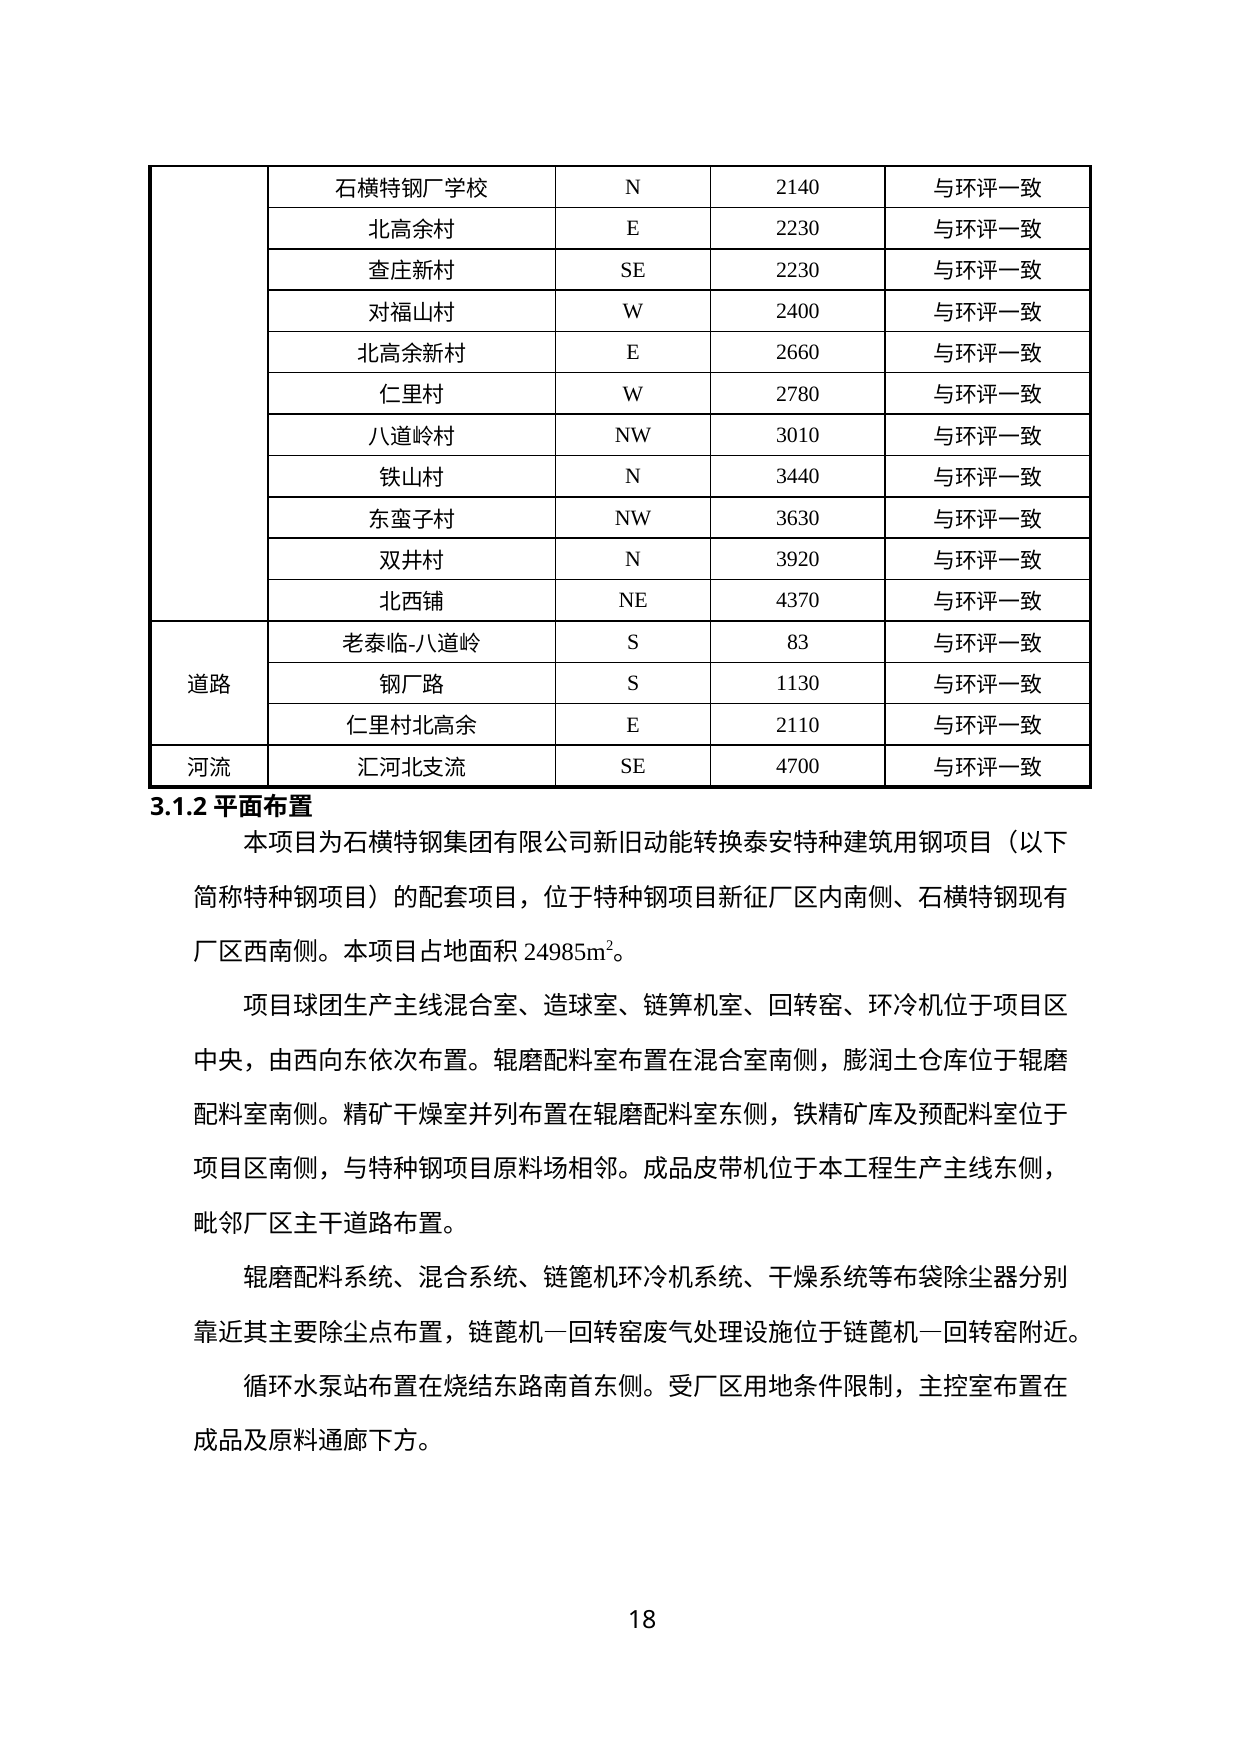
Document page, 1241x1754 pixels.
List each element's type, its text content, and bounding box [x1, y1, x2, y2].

table_cell 与环评一致 [886, 622, 1089, 661]
table_cell W [556, 373, 710, 413]
table_cell 河流 [152, 746, 267, 785]
table_cell E [556, 208, 710, 248]
table_cell 汇河北支流 [269, 746, 555, 785]
table_cell 3920 [711, 539, 884, 579]
table_cell 2110 [711, 704, 884, 744]
table_cell E [556, 332, 710, 372]
text 循环水泵站布置在烧结东路南首东侧。受厂区用地条件限制，主控室布置在成品及原料通廊下方。 [194, 1366, 1090, 1457]
text 项目球团生产主线混合室、造球室、链箅机室、回转窑、环冷机位于项目区中央，由西向东依次布置。辊磨配料室布置在混合室南侧，膨润土仓库位于辊磨配料室南侧。精矿干燥室并列布置在辊磨配料室东侧，铁精矿库及预配料室位于项目区南侧，与特种钢项目原料场相邻。成品皮带机位于本工程生产主线东侧，毗邻厂区主干道路布置。 [194, 986, 1090, 1239]
table_cell 与环评一致 [886, 580, 1089, 620]
table_cell S [556, 663, 710, 703]
table_cell 仁里村 [269, 373, 555, 413]
table_cell 3010 [711, 415, 884, 454]
table_cell 与环评一致 [886, 332, 1089, 372]
table_cell 石横特钢厂学校 [269, 167, 555, 206]
table_cell 与环评一致 [886, 663, 1089, 703]
table_cell SE [556, 250, 710, 289]
table_cell 北西铺 [269, 580, 555, 620]
table_cell 仁里村北高余 [269, 704, 555, 744]
table_cell 与环评一致 [886, 373, 1089, 413]
table_cell 与环评一致 [886, 539, 1089, 579]
table_cell 83 [711, 622, 884, 661]
subtitle 3.1.2 平面布置 [150, 789, 1090, 823]
table_cell E [556, 704, 710, 744]
table_cell 铁山村 [269, 456, 555, 496]
text 辊磨配料系统、混合系统、链篦机环冷机系统、干燥系统等布袋除尘器分别靠近其主要除尘点布置，链蓖机—回转窑废气处理设施位于链蓖机—回转窑附近。 [194, 1258, 1090, 1348]
table_cell 老泰临-八道岭 [269, 622, 555, 661]
table_cell 4700 [711, 746, 884, 785]
table_cell NW [556, 415, 710, 454]
table_cell 北高余村 [269, 208, 555, 248]
table_cell 2780 [711, 373, 884, 413]
table_cell 2400 [711, 291, 884, 331]
table_cell 3630 [711, 498, 884, 537]
table_cell SE [556, 746, 710, 785]
table_cell 与环评一致 [886, 291, 1089, 331]
table_cell 八道岭村 [269, 415, 555, 454]
table_cell 与环评一致 [886, 250, 1089, 289]
table_cell N [556, 456, 710, 496]
table_cell 与环评一致 [886, 498, 1089, 537]
table_cell 与环评一致 [886, 415, 1089, 454]
table_cell 2230 [711, 208, 884, 248]
table_cell 4370 [711, 580, 884, 620]
table_cell 北高余新村 [269, 332, 555, 372]
table_cell 东蛮子村 [269, 498, 555, 537]
table_cell 双井村 [269, 539, 555, 579]
table_cell W [556, 291, 710, 331]
table_cell 2230 [711, 250, 884, 289]
table_cell 与环评一致 [886, 746, 1089, 785]
table_cell 对福山村 [269, 291, 555, 331]
text 本项目为石横特钢集团有限公司新旧动能转换泰安特种建筑用钢项目（以下简称特种钢项目）的配套项目，位于特种钢项目新征厂区内南侧、石横特钢现有厂区西南侧。本项目占地面积24985m2。 [194, 823, 1090, 968]
table_cell NE [556, 580, 710, 620]
table_cell S [556, 622, 710, 661]
table_cell NW [556, 498, 710, 537]
table_cell 道路 [152, 622, 267, 744]
table_cell 2140 [711, 167, 884, 206]
table_cell 查庄新村 [269, 250, 555, 289]
table_cell 与环评一致 [886, 456, 1089, 496]
table_cell 钢厂路 [269, 663, 555, 703]
table_cell 与环评一致 [886, 208, 1089, 248]
table_cell 3440 [711, 456, 884, 496]
table_cell 与环评一致 [886, 167, 1089, 206]
table_cell 2660 [711, 332, 884, 372]
table_cell N [556, 539, 710, 579]
table_cell 与环评一致 [886, 704, 1089, 744]
table_cell N [556, 167, 710, 206]
table_cell 1130 [711, 663, 884, 703]
